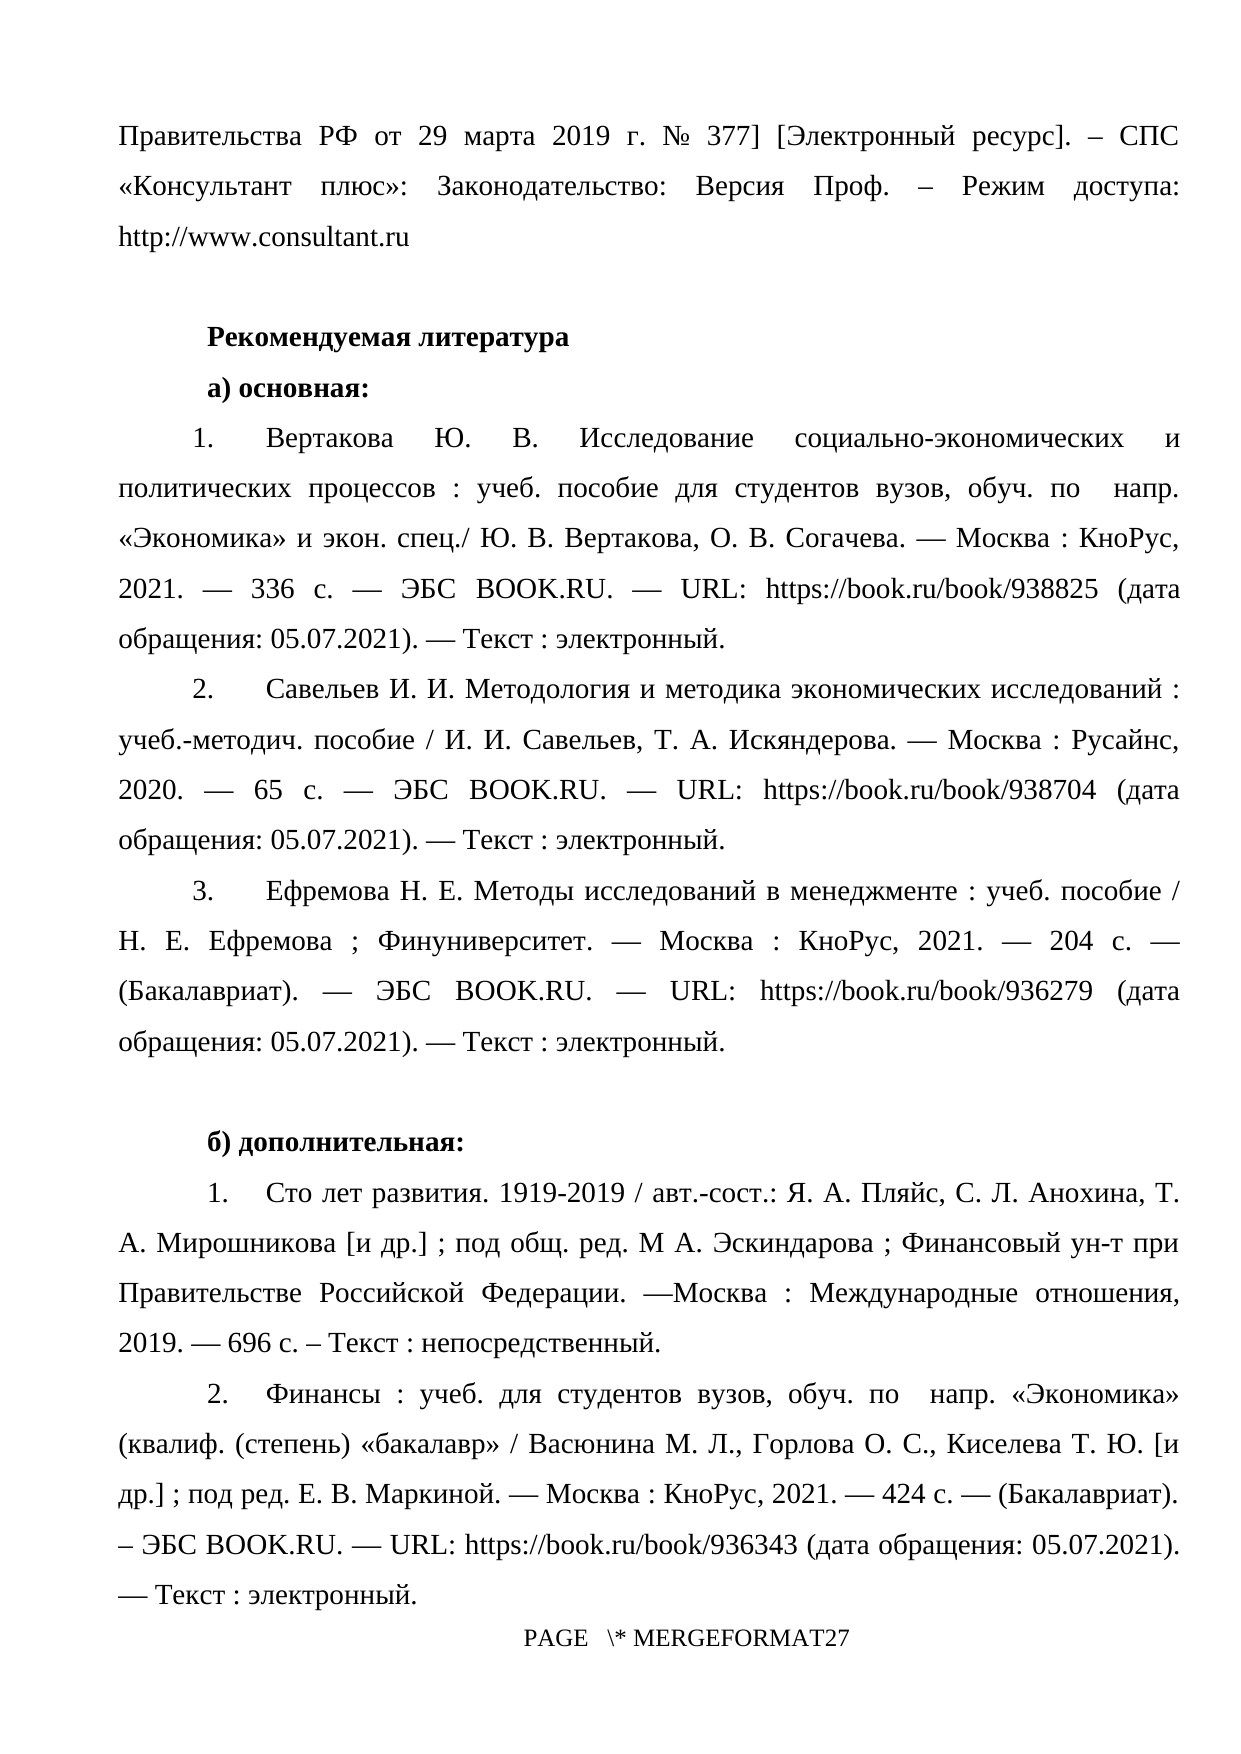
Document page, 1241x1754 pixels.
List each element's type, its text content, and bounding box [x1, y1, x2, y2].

list Сто лет развития. 1919-2019 / авт.-сост.: Я. А. Пляйс, С. Л. Анохина, Т. А. Мирошникова [и др.] ; под общ. ред. М А. Эскиндарова ; Финансовый ун-т при Правительстве Российской Федерации. —Москва : Международные отношения, 2019. — 696 с. – Текст : непосредственный. [118, 1175, 1181, 1359]
list Финансы : учеб. для студентов вузов, обуч. по напр. «Экономика» (квалиф. (степень) «бакалавр» / Васюнина М. Л., Горлова О. С., Киселева Т. Ю. [и др.] ; под ред. Е. В. Маркиной. — Москва : КноРус, 2021. — 424 с. — (Бакалавриат). – ЭБС BOOK.RU. — URL: https://book.ru/book/936343 (дата обращения: 05.07.2021). — Текст : электронный. [118, 1376, 1181, 1611]
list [118, 118, 1181, 252]
list Вертакова Ю. В. Исследование социально-экономических и политических процессов : учеб. пособие для студентов вузов, обуч. по напр. «Экономика» и экон. спец./ Ю. В. Вертакова, О. В. Согачева. — Москва : КноРус, 2021. — 336 с. — ЭБС BOOK.RU. — URL: https://book.ru/book/938825 (дата обращения: 05.07.2021). — Текст : электронный. [118, 420, 1181, 655]
text а) основная: [118, 370, 1181, 403]
text б) дополнительная: [118, 1124, 1181, 1158]
text Рекомендуемая литература [118, 319, 1181, 353]
list Ефремова Н. Е. Методы исследований в менеджменте : учеб. пособие / Н. Е. Ефремова ; Финуниверситет. — Москва : КноРус, 2021. — 204 с. — (Бакалавриат). — ЭБС BOOK.RU. — URL: https://book.ru/book/936279 (дата обращения: 05.07.2021). — Текст : электронный. [118, 873, 1181, 1057]
list Савельев И. И. Методология и методика экономических исследований : учеб.-методич. пособие / И. И. Савельев, Т. А. Искяндерова. — Москва : Русайнс, 2020. — 65 с. — ЭБС BOOK.RU. — URL: https://book.ru/book/938704 (дата обращения: 05.07.2021). — Текст : электронный. [118, 672, 1181, 856]
